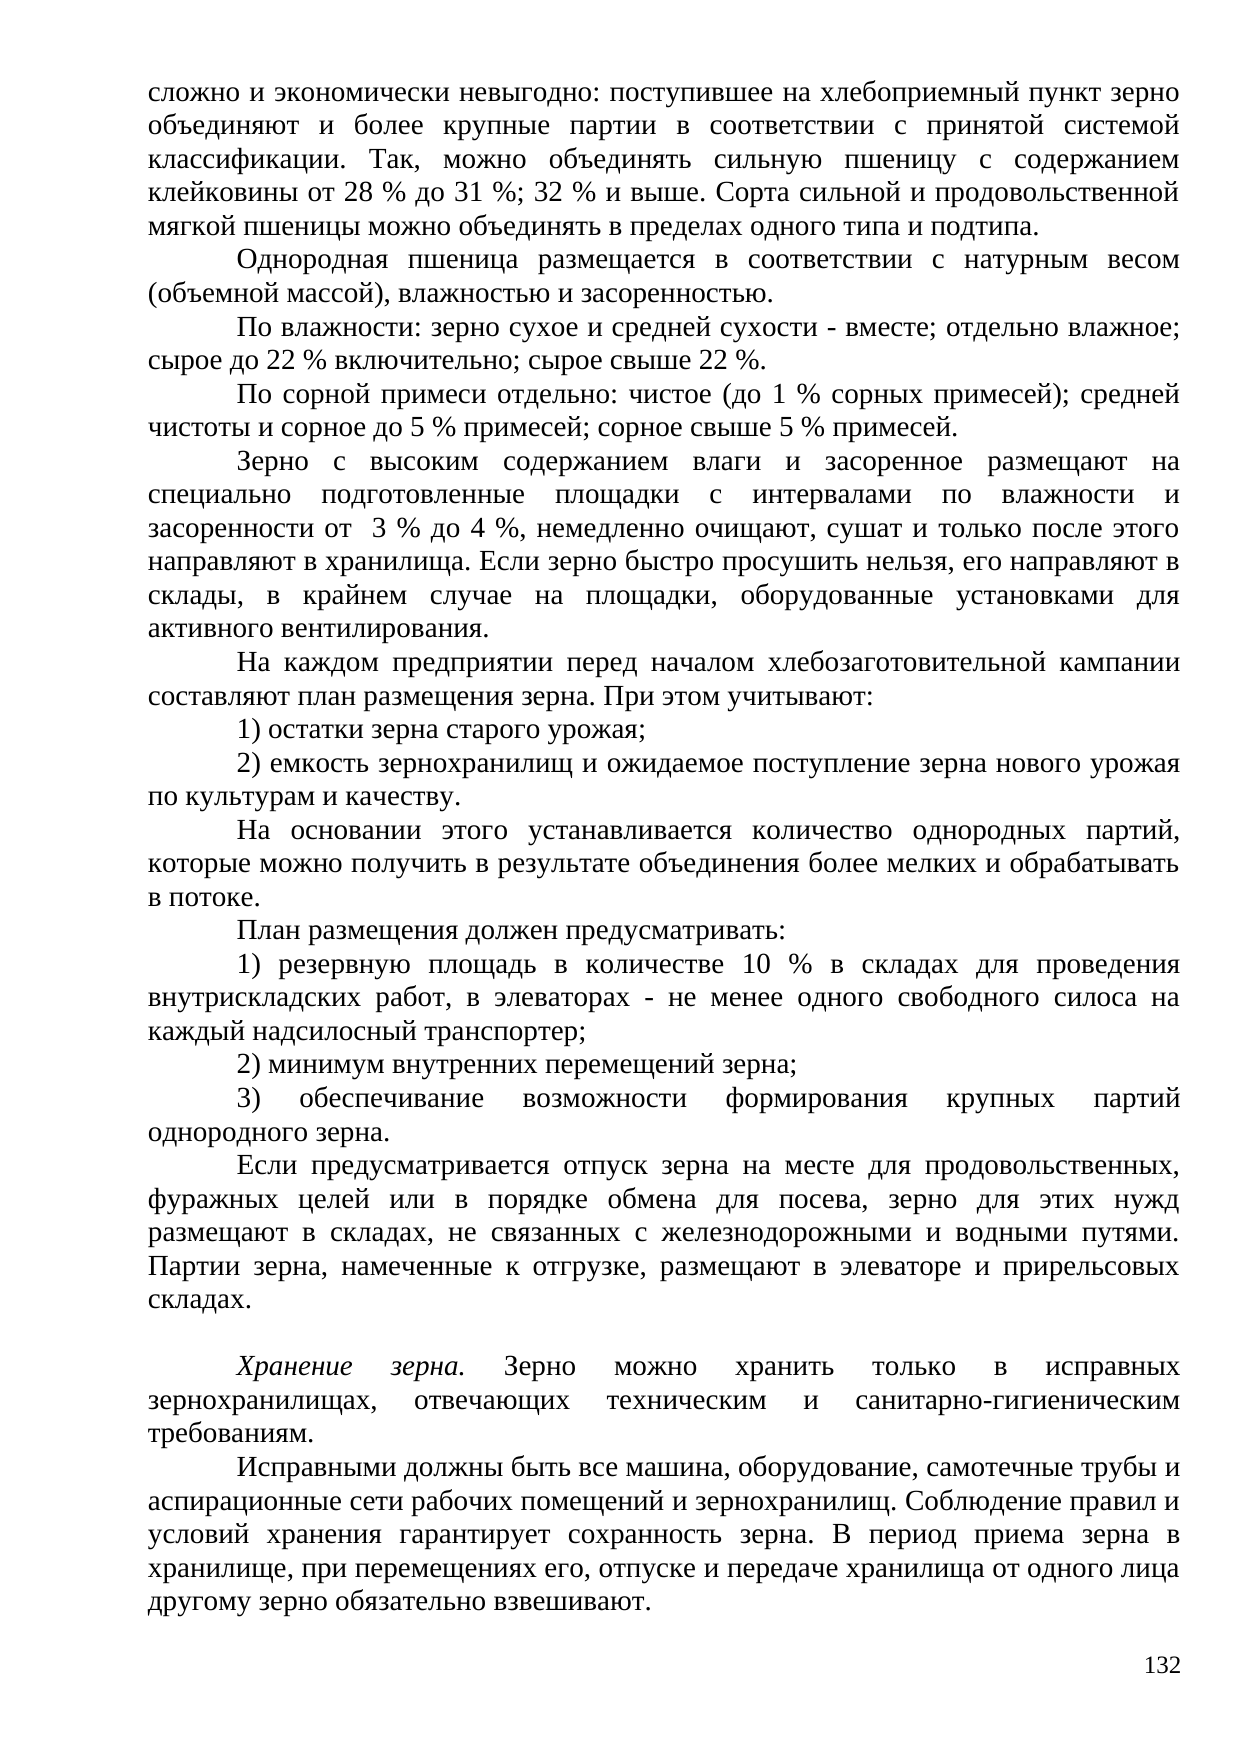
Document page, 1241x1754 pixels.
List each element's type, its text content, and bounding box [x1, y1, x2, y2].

text 3) обеспечивание возможности формирования крупных партий однородного зерна. [148, 1080, 1181, 1147]
text 1) остатки зерна старого урожая; [148, 711, 1181, 745]
text Зерно с высоким содержанием влаги и засоренное размещают на специально подготовленные площадки с интервалами по влажности и засоренности от 3 % до 4 %, немедленно очищают, сушат и только после этого направляют в хранилища. Если зерно быстро просушить нельзя, его направляют в склады, в крайнем случае на площадки, оборудованные установками для активного вентилирования. [148, 443, 1181, 644]
text Однородная пшеница размещается в соответствии с натурным весом (объемной массой), влажностью и засоренностью. [148, 242, 1181, 309]
text 2) емкость зернохранилищ и ожидаемое поступление зерна нового урожая по культурам и качеству. [148, 745, 1181, 812]
text Хранение зерна. Зерно можно хранить только в исправных зернохранилищах, отвечающих техническим и санитарно-гигиеническим требованиям. [148, 1348, 1181, 1449]
text На основании этого устанавливается количество однородных партий, которые можно получить в результате объединения более мелких и обрабатывать в потоке. [148, 812, 1181, 912]
text 1) резервную площадь в количестве 10 % в складах для проведения внутрискладских работ, в элеваторах - не менее одного свободного силоса на каждый надсилосный транспортер; [148, 946, 1181, 1047]
text По влажности: зерно сухое и средней сухости - вместе; отдельно влажное; сырое до 22 % включительно; сырое свыше 22 %. [148, 309, 1181, 376]
text План размещения должен предусматривать: [148, 912, 1181, 946]
text Исправными должны быть все машина, оборудование, самотечные трубы и аспирационные сети рабочих помещений и зернохранилищ. Соблюдение правил и условий хранения гарантирует сохранность зерна. В период приема зерна в хранилище, при перемещениях его, отпуске и передаче хранилища от одного лица другому зерно обязательно взвешивают. [148, 1449, 1181, 1617]
text На каждом предприятии перед началом хлебозаготовительной кампании составляют план размещения зерна. При этом учитывают: [148, 644, 1181, 711]
text По сорной примеси отдельно: чистое (до 1 % сорных примесей); средней чистоты и сорное до 5 % примесей; сорное свыше 5 % примесей. [148, 376, 1181, 443]
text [148, 74, 1181, 242]
text 2) минимум внутренних перемещений зерна; [148, 1047, 1181, 1080]
text Если предусматривается отпуск зерна на месте для продовольственных, фуражных целей или в порядке обмена для посева, зерно для этих нужд размещают в складах, не связанных с железнодорожными и водными путями. Партии зерна, намеченные к отгрузке, размещают в элеваторе и прирельсовых складах. [148, 1147, 1181, 1315]
